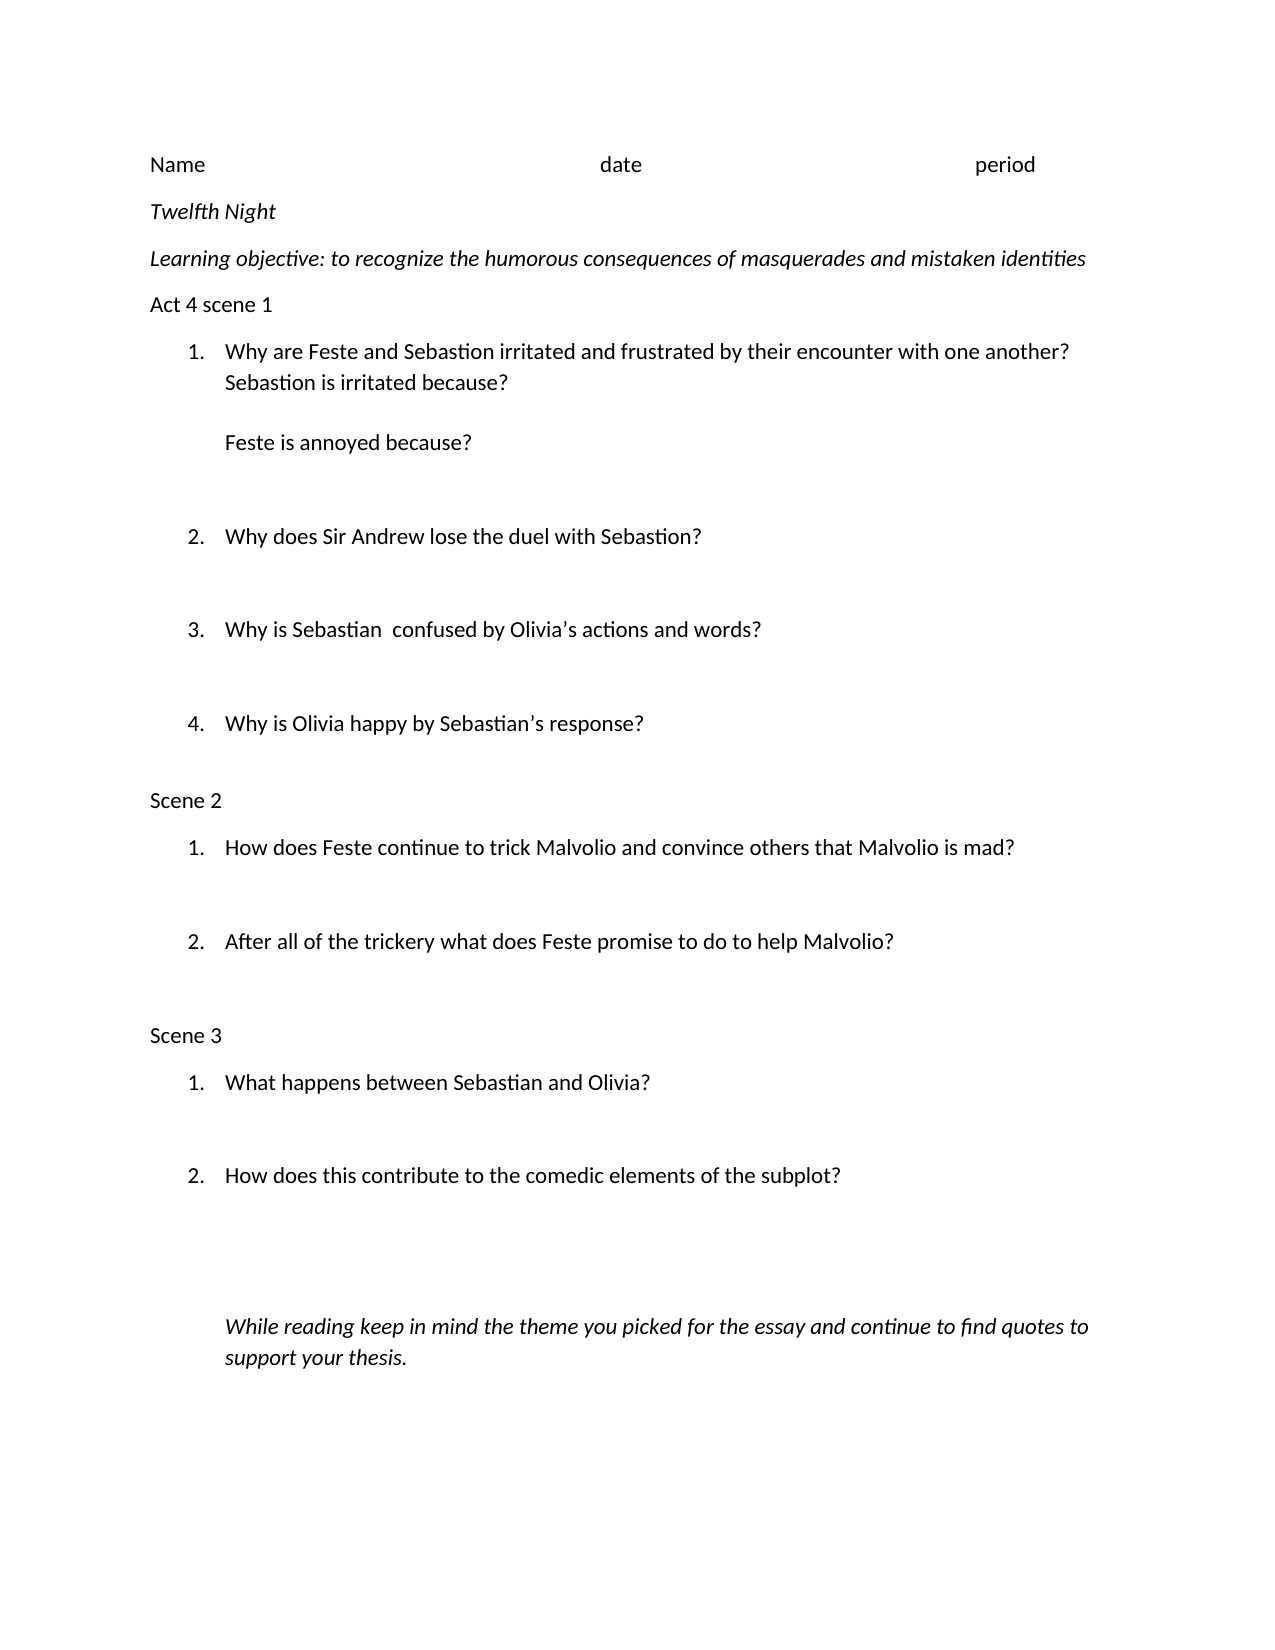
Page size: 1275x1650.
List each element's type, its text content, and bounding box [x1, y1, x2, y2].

text Learning objective: to recognize the humorous consequences of masquerades and mistaken identities [150, 244, 1125, 272]
text Twelfth Night [150, 197, 1125, 225]
list Why is Olivia happy by Sebastian’s response? [187, 709, 1125, 737]
list How does Feste continue to trick Malvolio and convince others that Malvolio is mad? [187, 833, 1125, 861]
text Name date period [150, 150, 1125, 178]
list What happens between Sebastian and Olivia? [187, 1068, 1125, 1096]
list Why does Sir Andrew lose the duel with Sebastion? [187, 522, 1125, 550]
list Sebastion is irritated because? [225, 368, 1125, 396]
list While reading keep in mind the theme you picked for the essay and continue to find quotes to support your thesis. [225, 1312, 1125, 1371]
text Act 4 scene 1 [150, 291, 1125, 319]
list After all of the trickery what does Feste promise to do to help Malvolio? [187, 927, 1125, 955]
text Scene 3 [150, 1021, 1125, 1049]
list How does this contribute to the comedic elements of the subplot? [187, 1161, 1125, 1189]
list Why is Sebastian confused by Olivia’s actions and words? [187, 616, 1125, 644]
list Feste is annoyed because? [225, 428, 1125, 456]
list Why are Feste and Sebastion irritated and frustrated by their encounter with one another? [187, 337, 1125, 366]
text Scene 2 [150, 786, 1125, 814]
